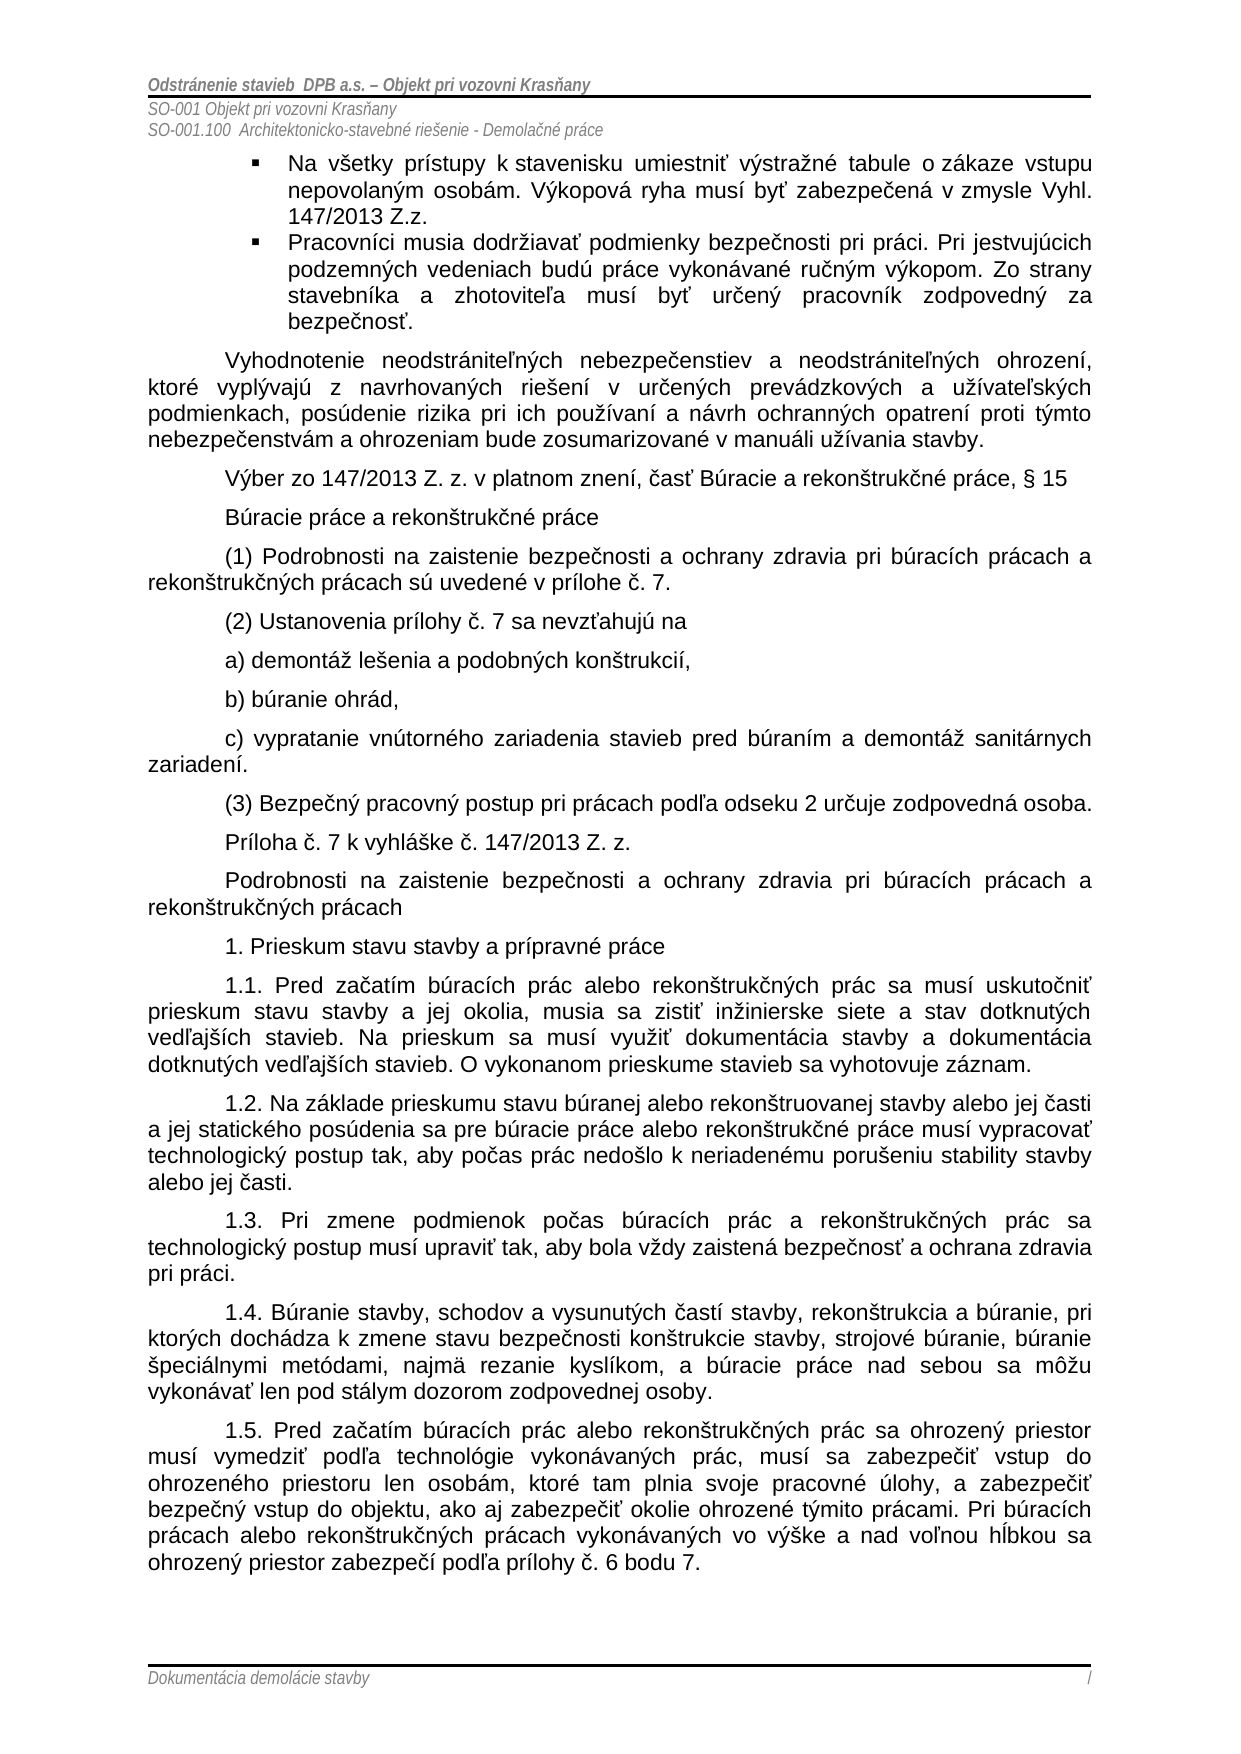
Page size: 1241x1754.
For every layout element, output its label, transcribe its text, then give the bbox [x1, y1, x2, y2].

text 1.2. Na základe prieskumu stavu búranej alebo rekonštruovanej stavby alebo jej časti a jej statického posúdenia sa pre búracie práce alebo rekonštrukčné práce musí vypracovať technologický postup tak, aby počas prác nedošlo k neriadenému porušeniu stability stavby alebo jej časti. [148, 1089, 1092, 1195]
text (3) Bezpečný pracovný postup pri prácach podľa odseku 2 určuje zodpovedná osoba. [148, 790, 1092, 816]
text Podrobnosti na zaistenie bezpečnosti a ochrany zdravia pri búracích prácach a rekonštrukčných prácach [148, 867, 1092, 920]
text Výber zo 147/2013 Z. z. v platnom znení, časť Búracie a rekonštrukčné práce, § 15 [148, 465, 1092, 491]
text 1.3. Pri zmene podmienok počas búracích prác a rekonštrukčných prác sa technologický postup musí upraviť tak, aby bola vždy zaistená bezpečnosť a ochrana zdravia pri práci. [148, 1207, 1092, 1286]
text Príloha č. 7 k vyhláške č. 147/2013 Z. z. [148, 829, 1092, 855]
text 1. Prieskum stavu stavby a prípravné práce [148, 933, 1092, 959]
text Búracie práce a rekonštrukčné práce [148, 504, 1092, 530]
text Na všetky prístupy k stavenisku umiestniť výstražné tabule o zákaze vstupu nepovolaným osobám. Výkopová ryha musí byť zabezpečená v zmysle Vyhl. 147/2013 Z.z. [250, 150, 1092, 229]
text (1) Podrobnosti na zaistenie bezpečnosti a ochrany zdravia pri búracích prácach a rekonštrukčných prácach sú uvedené v prílohe č. 7. [148, 543, 1092, 596]
text Vyhodnotenie neodstrániteľných nebezpečenstiev a neodstrániteľných ohrození, ktoré vyplývajú z navrhovaných riešení v určených prevádzkových a užívateľských podmienkach, posúdenie rizika pri ich používaní a návrh ochranných opatrení proti týmto nebezpečenstvám a ohrozeniam bude zosumarizované v manuáli užívania stavby. [148, 347, 1092, 453]
text a) demontáž lešenia a podobných konštrukcií, [148, 647, 1092, 673]
text 1.5. Pred začatím búracích prác alebo rekonštrukčných prác sa ohrozený priestor musí vymedziť podľa technológie vykonávaných prác, musí sa zabezpečiť vstup do ohrozeného priestoru len osobám, ktoré tam plnia svoje pracovné úlohy, a zabezpečiť bezpečný vstup do objektu, ako aj zabezpečiť okolie ohrozené týmito prácami. Pri búracích prácach alebo rekonštrukčných prácach vykonávaných vo výške a nad voľnou hĺbkou sa ohrozený priestor zabezpečí podľa prílohy č. 6 bodu 7. [148, 1417, 1092, 1575]
text (2) Ustanovenia prílohy č. 7 sa nevzťahujú na [148, 608, 1092, 634]
text 1.1. Pred začatím búracích prác alebo rekonštrukčných prác sa musí uskutočniť prieskum stavu stavby a jej okolia, musia sa zistiť inžinierske siete a stav dotknutých vedľajších stavieb. Na prieskum sa musí využiť dokumentácia stavby a dokumentácia dotknutých vedľajších stavieb. O vykonanom prieskume stavieb sa vyhotovuje záznam. [148, 972, 1092, 1077]
text c) vypratanie vnútorného zariadenia stavieb pred búraním a demontáž sanitárnych zariadení. [148, 724, 1092, 777]
text 1.4. Búranie stavby, schodov a vysunutých častí stavby, rekonštrukcia a búranie, pri ktorých dochádza k zmene stavu bezpečnosti konštrukcie stavby, strojové búranie, búranie špeciálnymi metódami, najmä rezanie kyslíkom, a búracie práce nad sebou sa môžu vykonávať len pod stálym dozorom zodpovednej osoby. [148, 1299, 1092, 1404]
text b) búranie ohrád, [148, 686, 1092, 712]
text Pracovníci musia dodržiavať podmienky bezpečnosti pri práci. Pri jestvujúcich podzemných vedeniach budú práce vykonávané ručným výkopom. Zo strany stavebníka a zhotoviteľa musí byť určený pracovník zodpovedný za bezpečnosť. [250, 229, 1092, 335]
